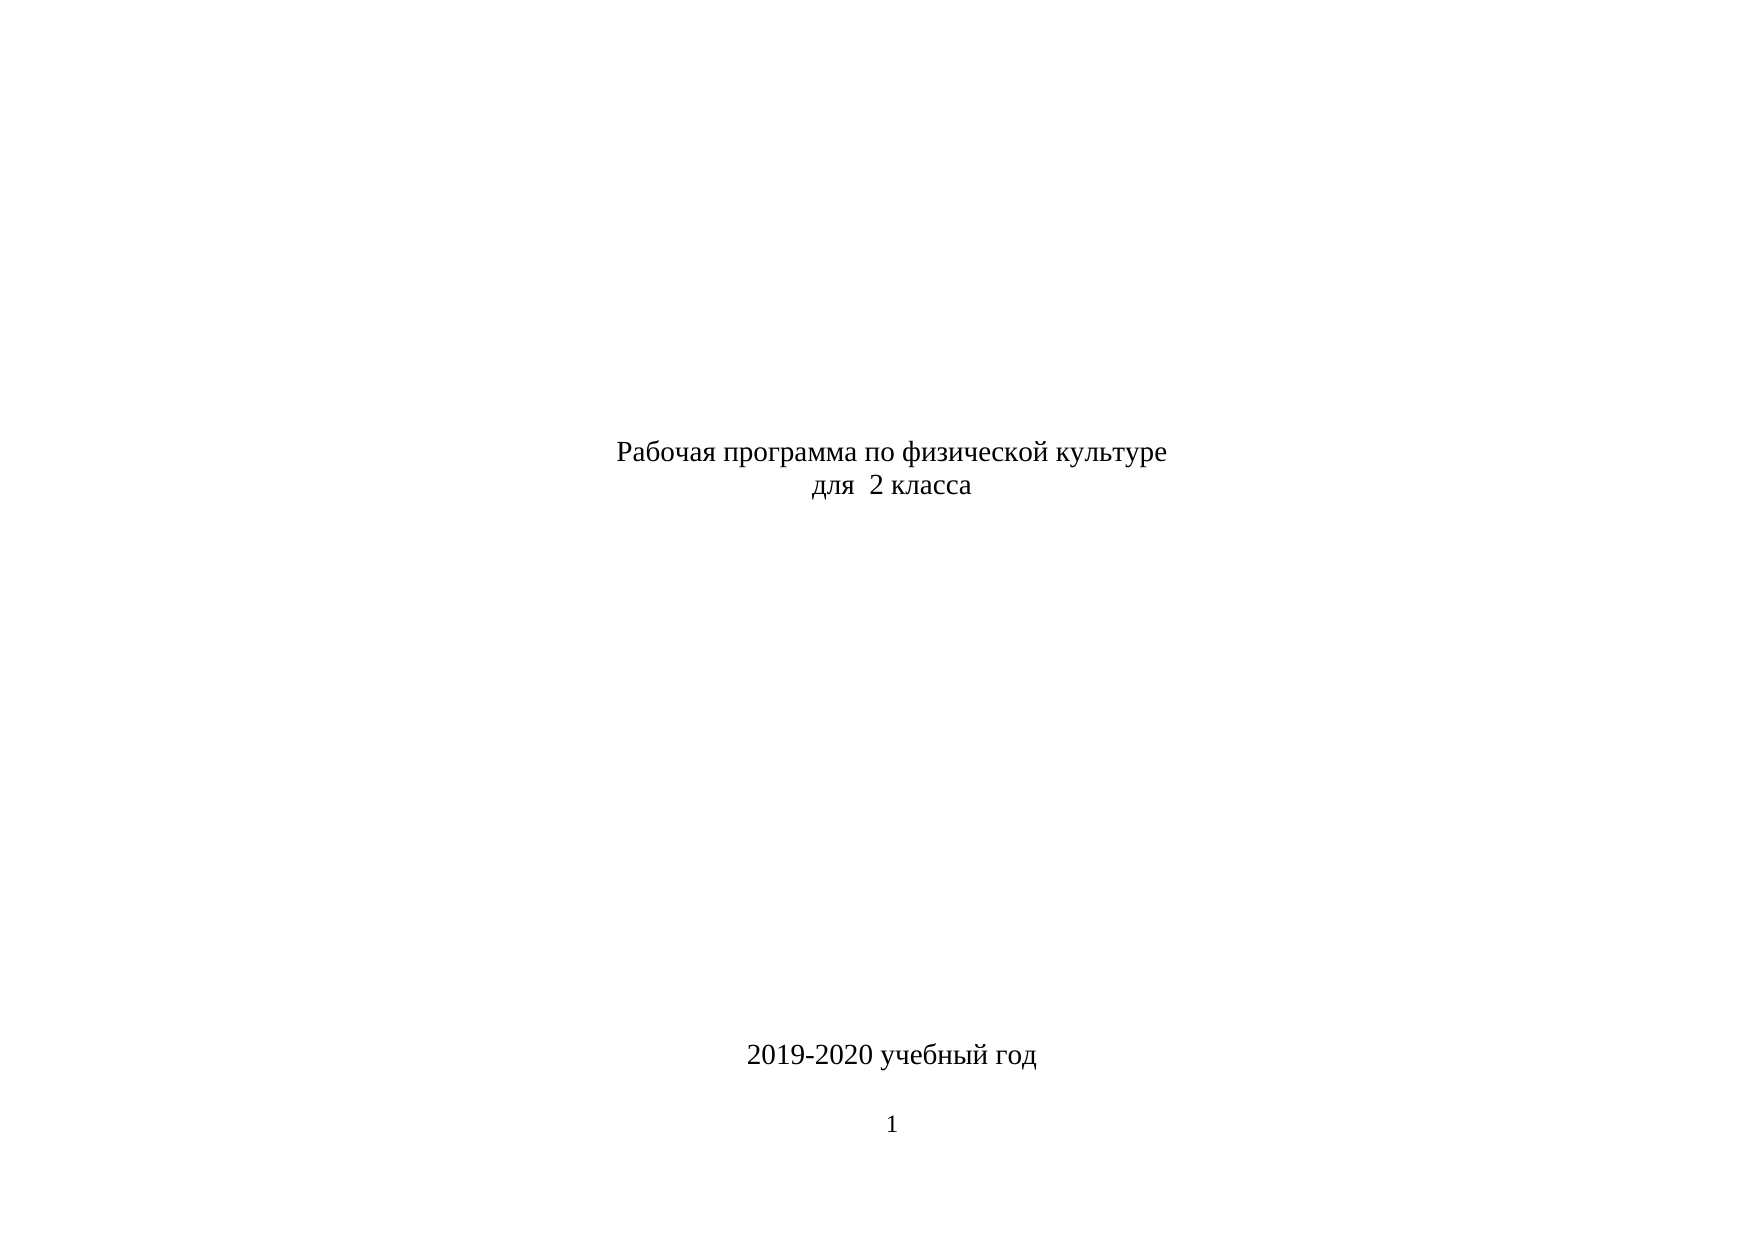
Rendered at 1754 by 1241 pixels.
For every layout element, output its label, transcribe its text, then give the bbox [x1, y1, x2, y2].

text 2019-2020 учебный год [148, 1037, 1636, 1071]
text для 2 класса [148, 467, 1636, 501]
text Рабочая программа по физической культуре [148, 434, 1636, 467]
